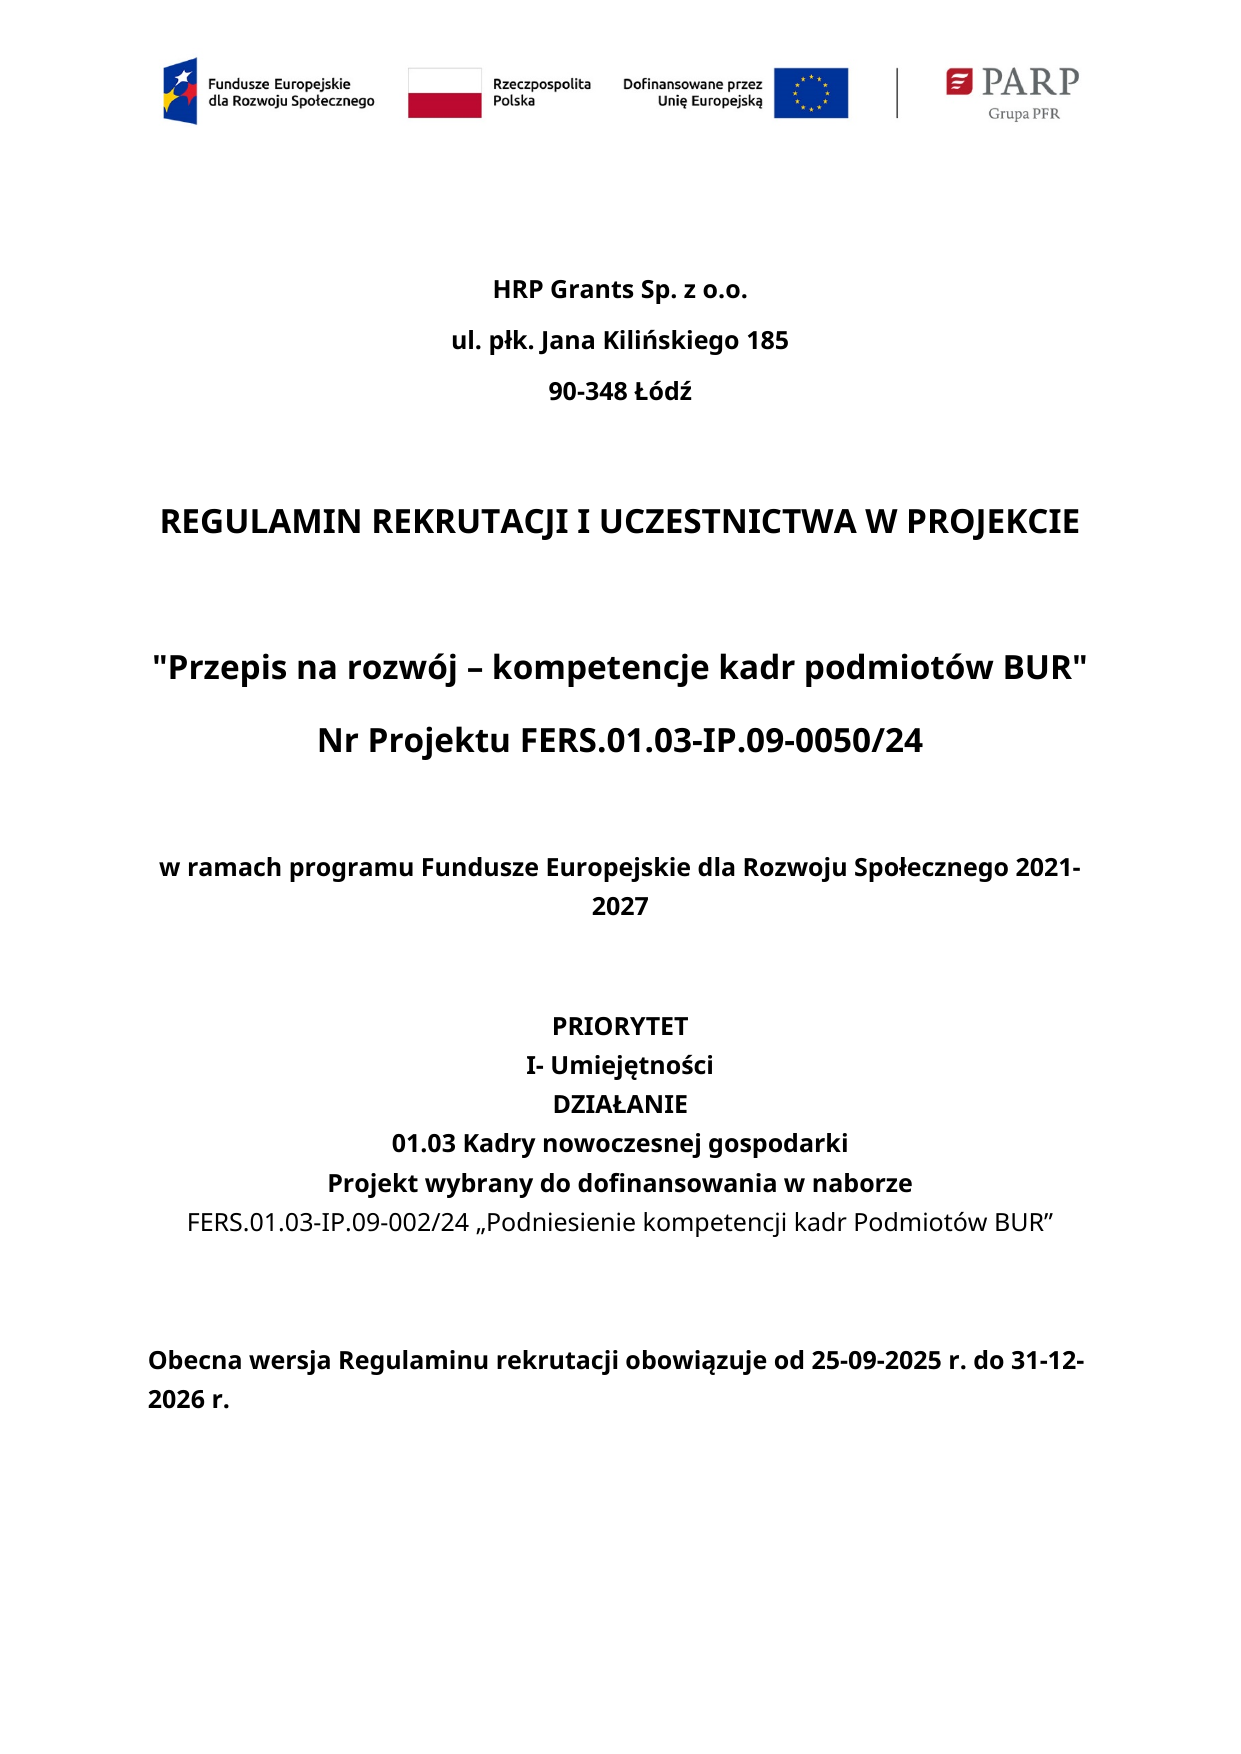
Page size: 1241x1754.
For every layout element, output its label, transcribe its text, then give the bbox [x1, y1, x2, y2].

text PRIORYTET [148, 1009, 1092, 1043]
text Projekt wybrany do dofinansowania w naborze [148, 1165, 1092, 1199]
text "Przepis na rozwój – kompetencje kadr podmiotów BUR" [148, 643, 1092, 689]
text 90-348 Łódź [148, 373, 1092, 407]
text Obecna wersja Regulaminu rekrutacji obowiązuje od 25-09-2025 r. do 31-12-2026 r. [148, 1343, 1092, 1416]
text w ramach programu Fundusze Europejskie dla Rozwoju Społecznego 2021-2027 [148, 849, 1092, 923]
picture [148, 48, 1094, 134]
text 01.03 Kadry nowoczesnej gospodarki [148, 1126, 1092, 1160]
text Nr Projektu FERS.01.03-IP.09-0050/24 [148, 716, 1092, 762]
text FERS.01.03-IP.09-002/24 „Podniesienie kompetencji kadr Podmiotów BUR” [148, 1204, 1092, 1238]
text REGULAMIN REKRUTACJI I UCZESTNICTWA W PROJEKCIE [148, 497, 1092, 543]
text ul. płk. Jana Kilińskiego 185 [148, 322, 1092, 356]
text DZIAŁANIE [148, 1087, 1092, 1121]
text HRP Grants Sp. z o.o. [148, 271, 1092, 305]
text I- Umiejętności [148, 1048, 1092, 1082]
